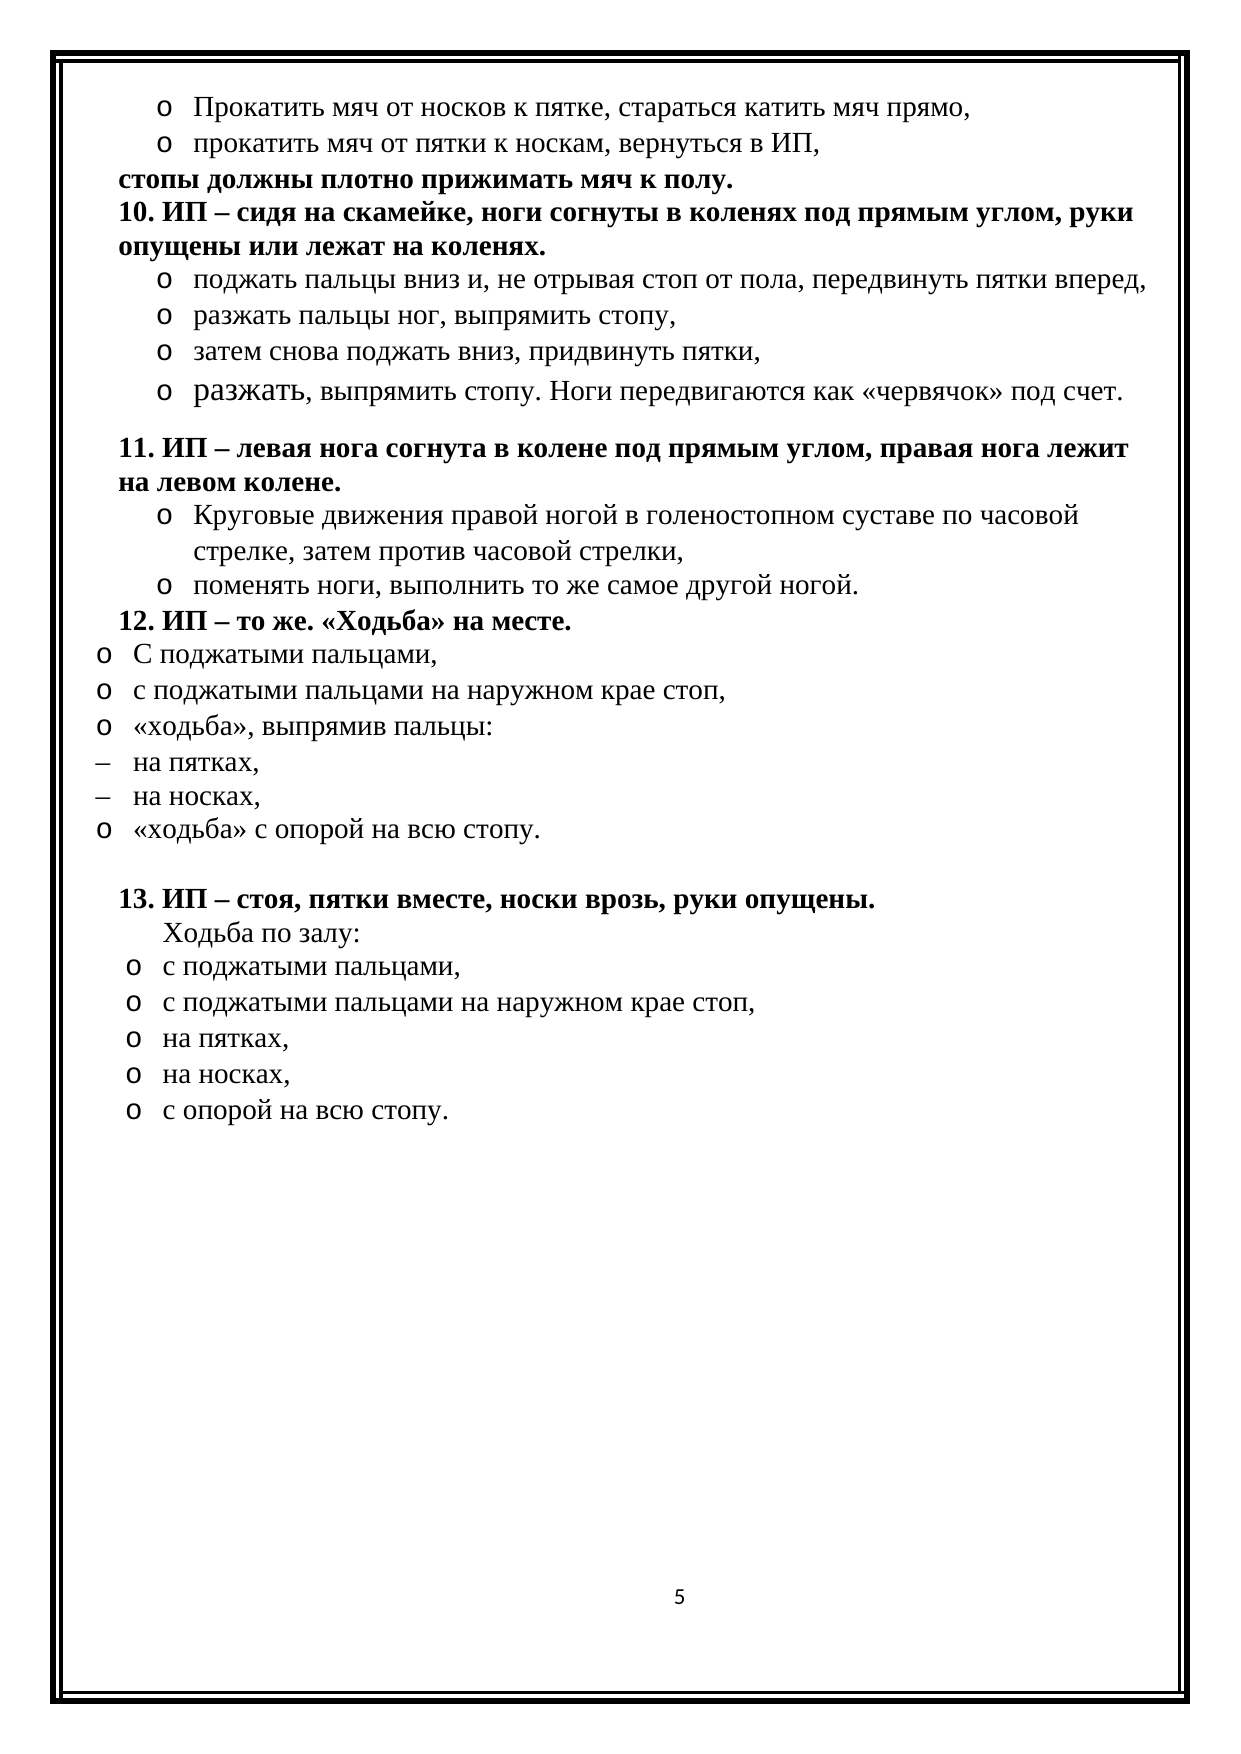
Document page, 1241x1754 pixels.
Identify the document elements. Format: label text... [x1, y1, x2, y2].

list затем снова поджать вниз, придвинуть пятки, [156, 333, 1167, 369]
text 12. ИП – то же. «Ходьба» на месте. [118, 603, 1152, 636]
list поджать пальцы вниз и, не отрывая стоп от пола, передвинуть пятки вперед, [156, 261, 1167, 297]
list с поджатыми пальцами на наружном крае стоп, [125, 984, 1167, 1020]
text 13. ИП – стоя, пятки вместе, носки врозь, руки опущены. [118, 881, 1167, 915]
list с поджатыми пальцами, [125, 948, 1167, 984]
text 10. ИП – сидя на скамейке, ноги согнуты в коленях под прямым углом, руки опущены или лежат на коленях. [118, 194, 1167, 261]
list поменять ноги, выполнить то же самое другой ногой. [156, 567, 1167, 603]
list «ходьба» с опорой на всю стопу. [95, 812, 723, 848]
list на пятках, [125, 1020, 1167, 1056]
list «ходьба», выпрямив пальцы: [95, 708, 694, 744]
list на носках, [95, 778, 443, 812]
text стопы должны плотно прижимать мяч к полу. [118, 161, 1152, 194]
list разжать, выпрямить стопу. Ноги передвигаются как «червячок» под счет. [156, 369, 1167, 409]
list на носках, [125, 1056, 1167, 1092]
list С поджатыми пальцами, [95, 636, 768, 672]
text 11. ИП – левая нога согнута в колене под прямым углом, правая нога лежит на левом колене. [118, 430, 1167, 497]
list Прокатить мяч от носков к пятке, стараться катить мяч прямо, [156, 89, 1152, 125]
list с поджатыми пальцами на наружном крае стоп, [95, 672, 945, 708]
list Круговые движения правой ногой в голеностопном суставе по часовой стрелке, затем против часовой стрелки, [156, 497, 1167, 567]
text Ходьба по залу: [162, 915, 1167, 948]
list на пятках, [95, 744, 443, 778]
list прокатить мяч от пятки к носкам, вернуться в ИП, [156, 125, 1152, 161]
list с опорой на всю стопу. [125, 1092, 1167, 1128]
list разжать пальцы ног, выпрямить стопу, [156, 297, 1167, 333]
